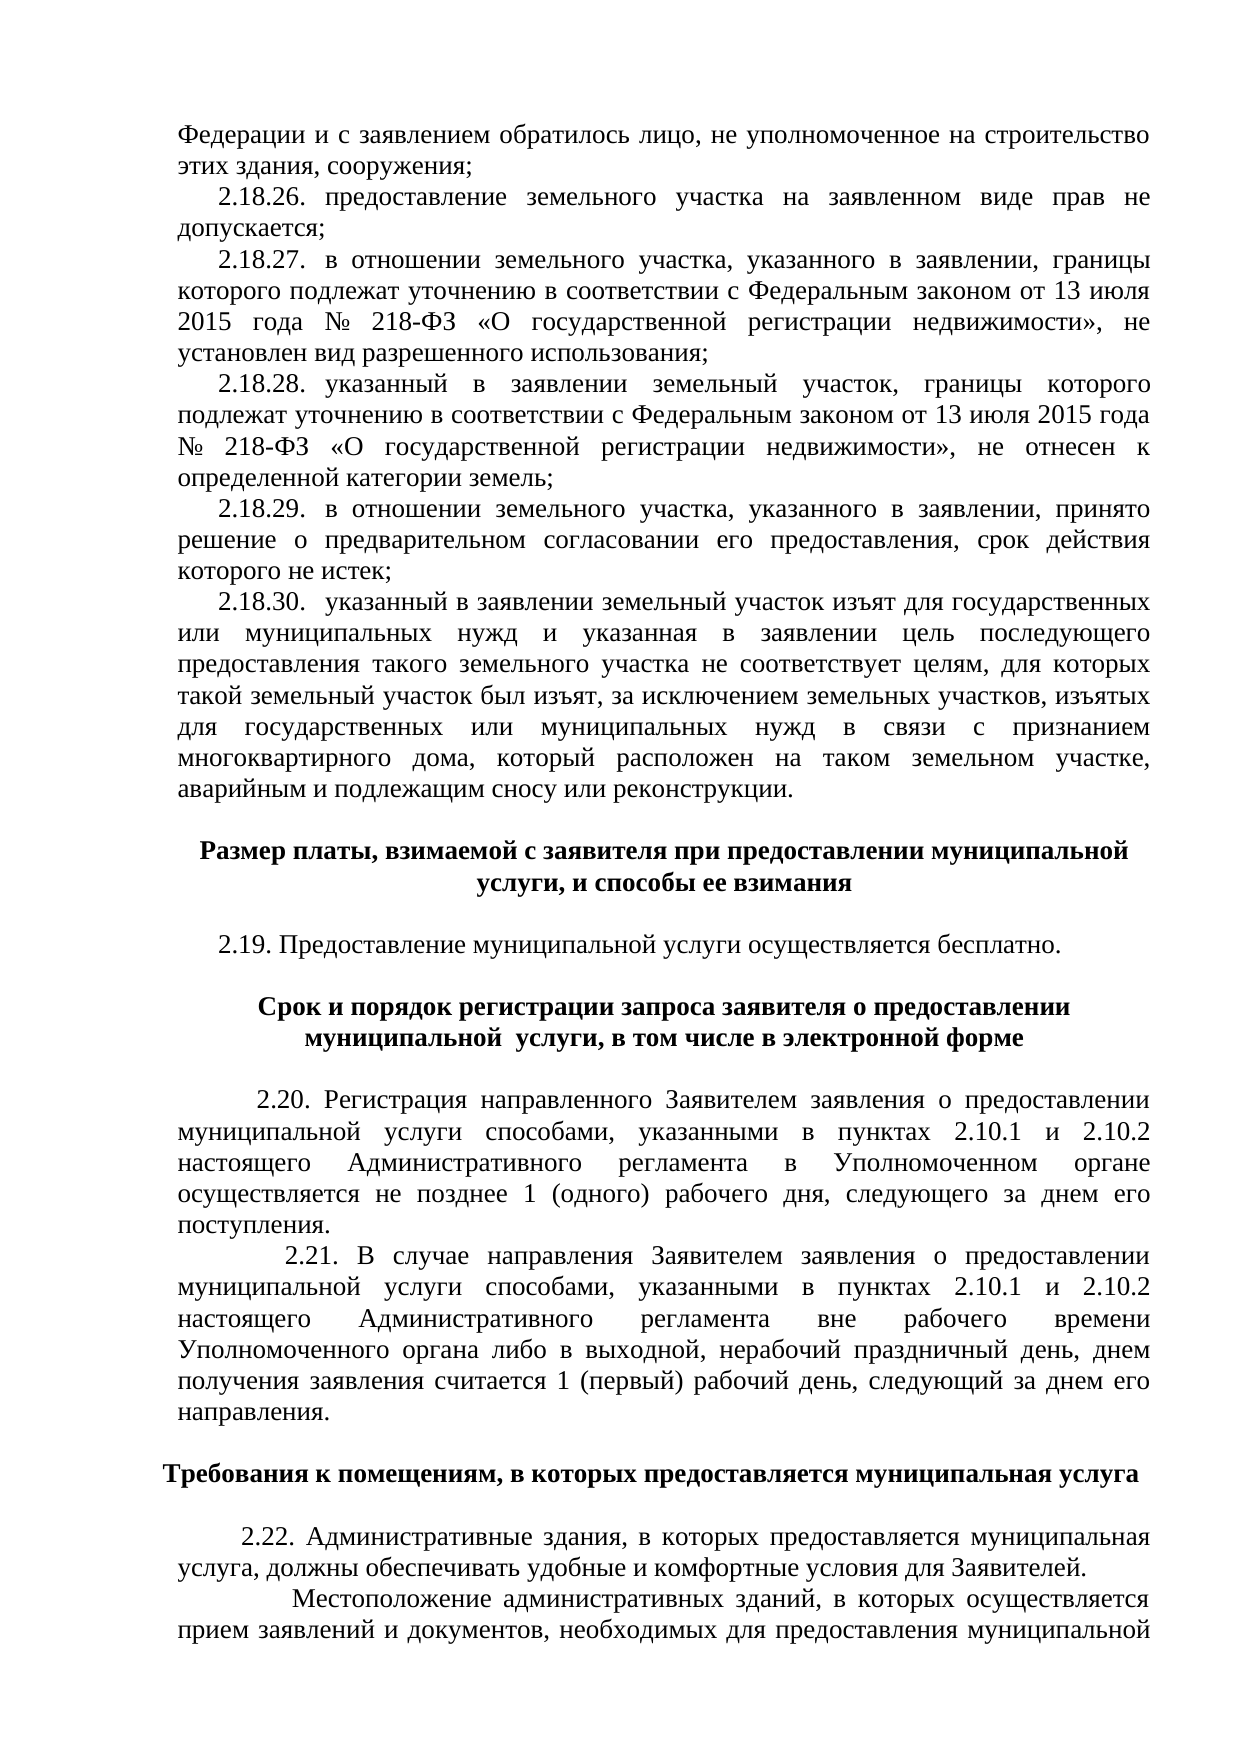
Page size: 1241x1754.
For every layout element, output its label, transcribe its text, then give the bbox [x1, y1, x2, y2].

text Требования к помещениям, в которых предоставляется муниципальная услуга [162, 1457, 1152, 1488]
text 2.21. В случае направления Заявителем заявления о предоставлении муниципальной услуги способами, указанными в пунктах 2.10.1 и 2.10.2 настоящего Административного регламента вне рабочего времени Уполномоченного органа либо в выходной, нерабочий праздничный день, днем получения заявления считается 1 (первый) рабочий день, следующий за днем его направления. [177, 1239, 1152, 1426]
text 2.20. Регистрация направленного Заявителем заявления о предоставлении муниципальной услуги способами, указанными в пунктах 2.10.1 и 2.10.2 настоящего Административного регламента в Уполномоченном органе осуществляется не позднее 1 (одного) рабочего дня, следующего за днем его поступления. [177, 1084, 1152, 1239]
text 2.19. Предоставление муниципальной услуги осуществляется бесплатно. [177, 928, 1152, 959]
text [177, 118, 1152, 180]
text 2.22. Административные здания, в которых предоставляется муниципальная услуга, должны обеспечивать удобные и комфортные условия для Заявителей. [177, 1520, 1152, 1582]
text 2.18.28. указанный в заявлении земельный участок, границы которого подлежат уточнению в соответствии с Федеральным законом от 13 июля 2015 года № 218-ФЗ «О государственной регистрации недвижимости», не отнесен к определенной категории земель; [177, 367, 1152, 492]
text Срок и порядок регистрации запроса заявителя о предоставлении муниципальной услуги, в том числе в электронной форме [177, 990, 1152, 1052]
text 2.18.29. в отношении земельного участка, указанного в заявлении, принято решение о предварительном согласовании его предоставления, срок действия которого не истек; [177, 492, 1152, 585]
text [177, 1582, 1152, 1644]
text Размер платы, взимаемой с заявителя при предоставлении муниципальной услуги, и способы ее взимания [177, 834, 1152, 897]
text 2.18.30. указанный в заявлении земельный участок изъят для государственных или муниципальных нужд и указанная в заявлении цель последующего предоставления такого земельного участка не соответствует целям, для которых такой земельный участок был изъят, за исключением земельных участков, изъятых для государственных или муниципальных нужд в связи с признанием многоквартирного дома, который расположен на таком земельном участке, аварийным и подлежащим сносу или реконструкции. [177, 585, 1152, 803]
text 2.18.27. в отношении земельного участка, указанного в заявлении, границы которого подлежат уточнению в соответствии с Федеральным законом от 13 июля 2015 года № 218-ФЗ «О государственной регистрации недвижимости», не установлен вид разрешенного использования; [177, 243, 1152, 367]
text 2.18.26. предоставление земельного участка на заявленном виде прав не допускается; [177, 180, 1152, 243]
